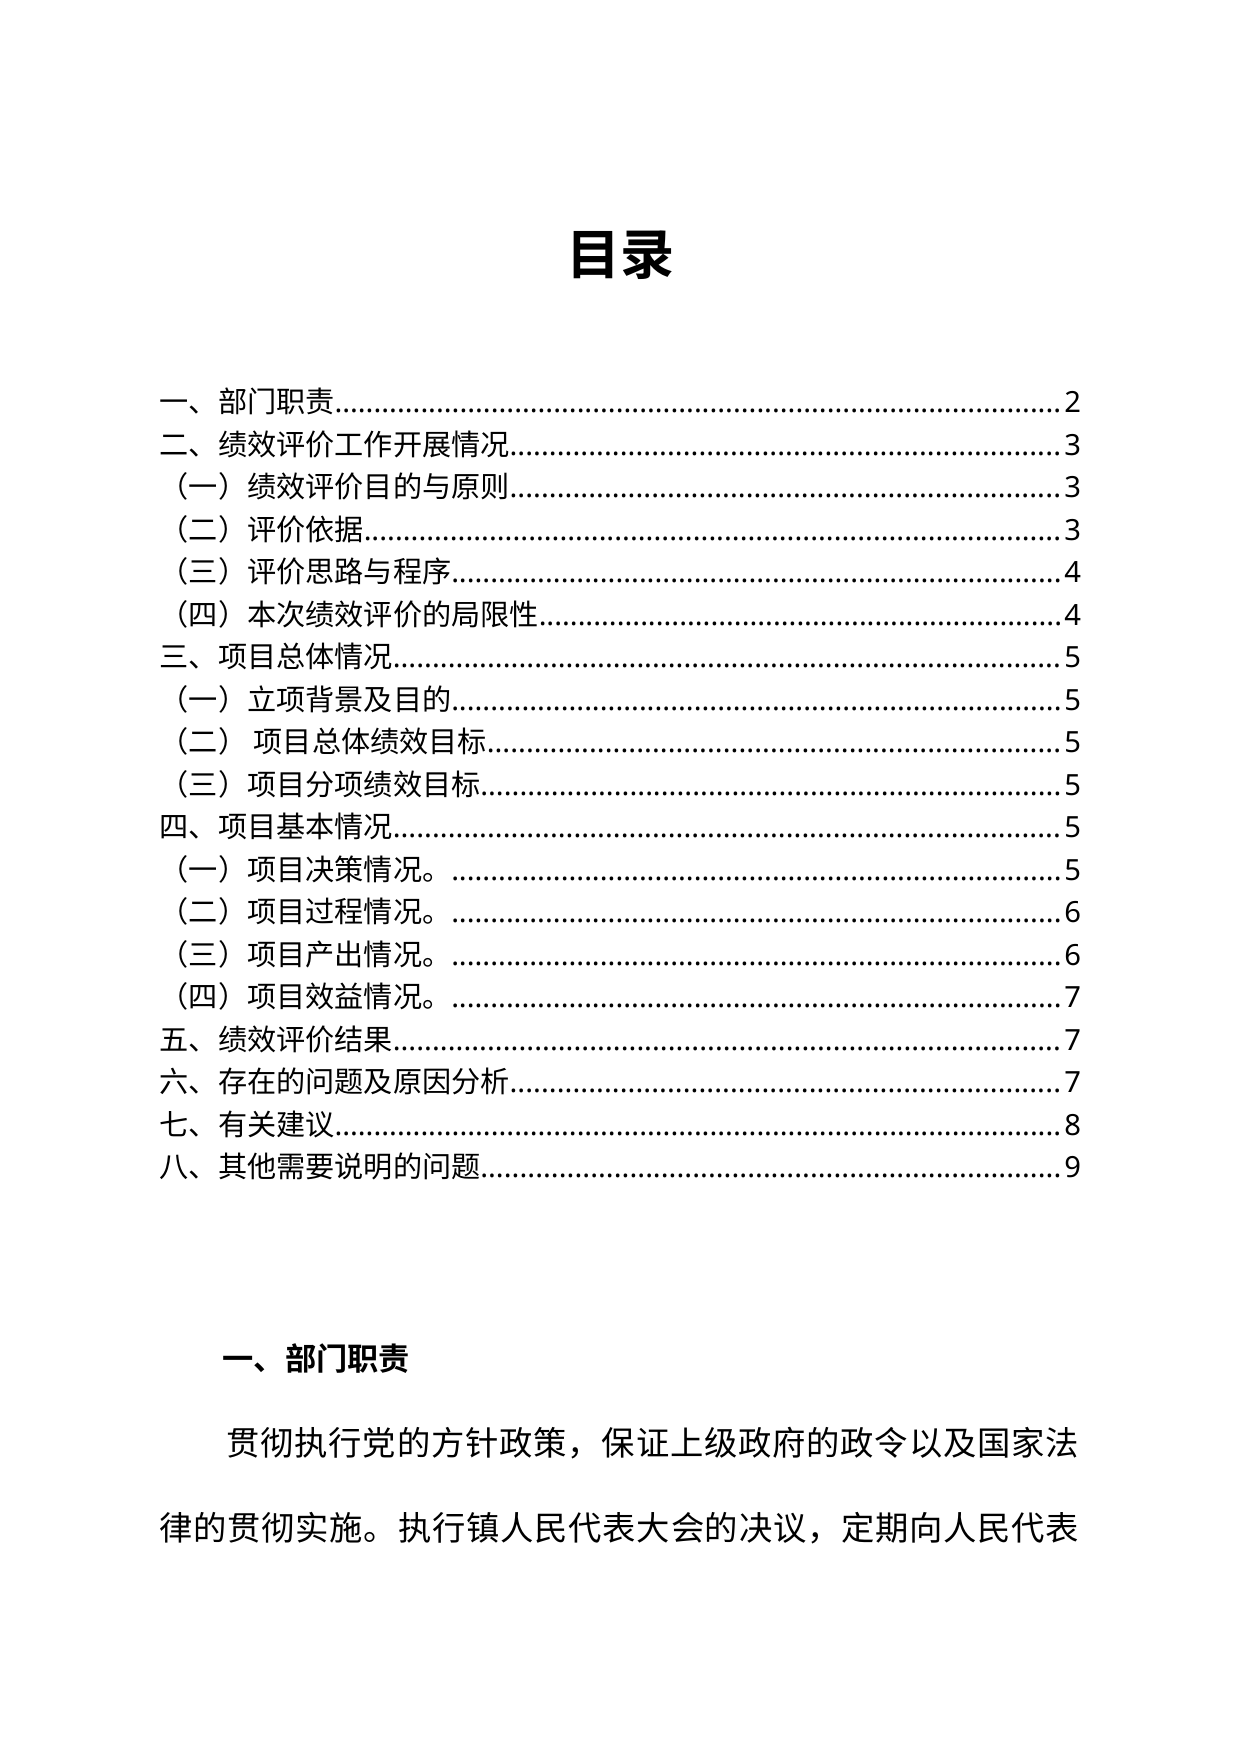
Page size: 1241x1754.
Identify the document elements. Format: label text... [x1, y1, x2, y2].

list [159, 1399, 1081, 1569]
text 五、绩效评价结果 7 [159, 1016, 1081, 1059]
text 一、部门职责 2 [159, 379, 1081, 421]
text （三）评价思路与程序 4 [159, 549, 1081, 591]
text （二）评价依据 3 [159, 506, 1081, 549]
text （一）绩效评价目的与原则 3 [159, 464, 1081, 506]
list 部门职责 [159, 1314, 1081, 1399]
text （一）项目决策情况。 5 [159, 846, 1081, 889]
text 三、项目总体情况 5 [159, 634, 1081, 676]
text 六、存在的问题及原因分析 7 [159, 1059, 1081, 1101]
text 八、其他需要说明的问题 9 [159, 1144, 1081, 1186]
text （四）本次绩效评价的局限性 4 [159, 591, 1081, 634]
text （二） 项目总体绩效目标 5 [159, 719, 1081, 761]
text 七、有关建议 8 [159, 1101, 1081, 1144]
text （一）立项背景及目的 5 [159, 676, 1081, 719]
text （二）项目过程情况。 6 [159, 889, 1081, 931]
text 目录 [159, 209, 1081, 294]
text （三）项目分项绩效目标 5 [159, 761, 1081, 804]
text （三）项目产出情况。 6 [159, 931, 1081, 974]
text 二、绩效评价工作开展情况 3 [159, 421, 1081, 464]
text （四）项目效益情况。 7 [159, 974, 1081, 1016]
text 四、项目基本情况 5 [159, 804, 1081, 846]
